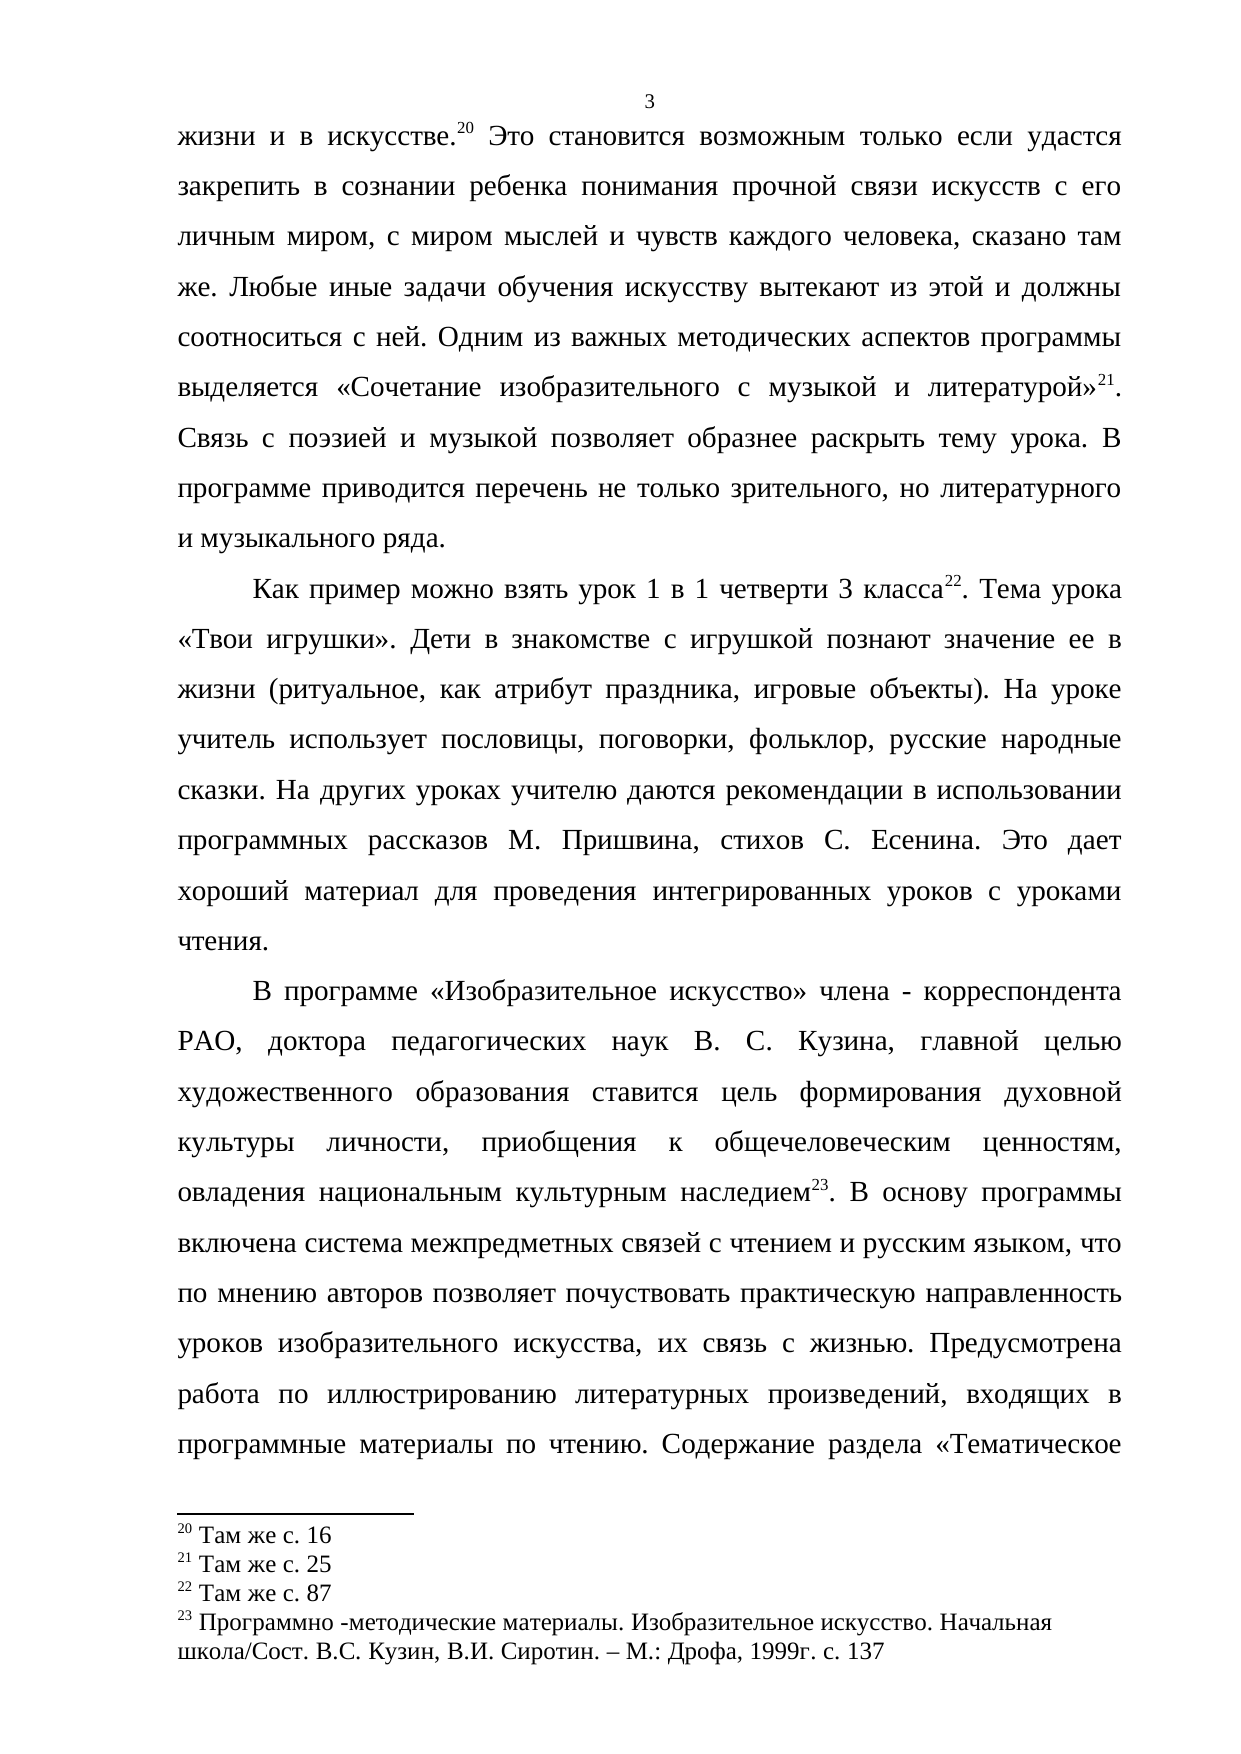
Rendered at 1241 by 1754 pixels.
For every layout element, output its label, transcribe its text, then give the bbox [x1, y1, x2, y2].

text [177, 973, 1122, 1460]
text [177, 118, 1122, 554]
text Как пример можно взять урок 1 в 1 четверти 3 класса. Тема урока «Твои игрушки». Дети в знакомстве с игрушкой познают значение ее в жизни (ритуальное, как атрибут праздника, игровые объекты). На уроке учитель использует пословицы, поговорки, фольклор, русские народные сказки. На других уроках учителю даются рекомендации в использовании программных рассказов М. Пришвина, стихов С. Есенина. Это дает хороший материал для проведения интегрированных уроков с уроками чтения. [177, 571, 1122, 957]
